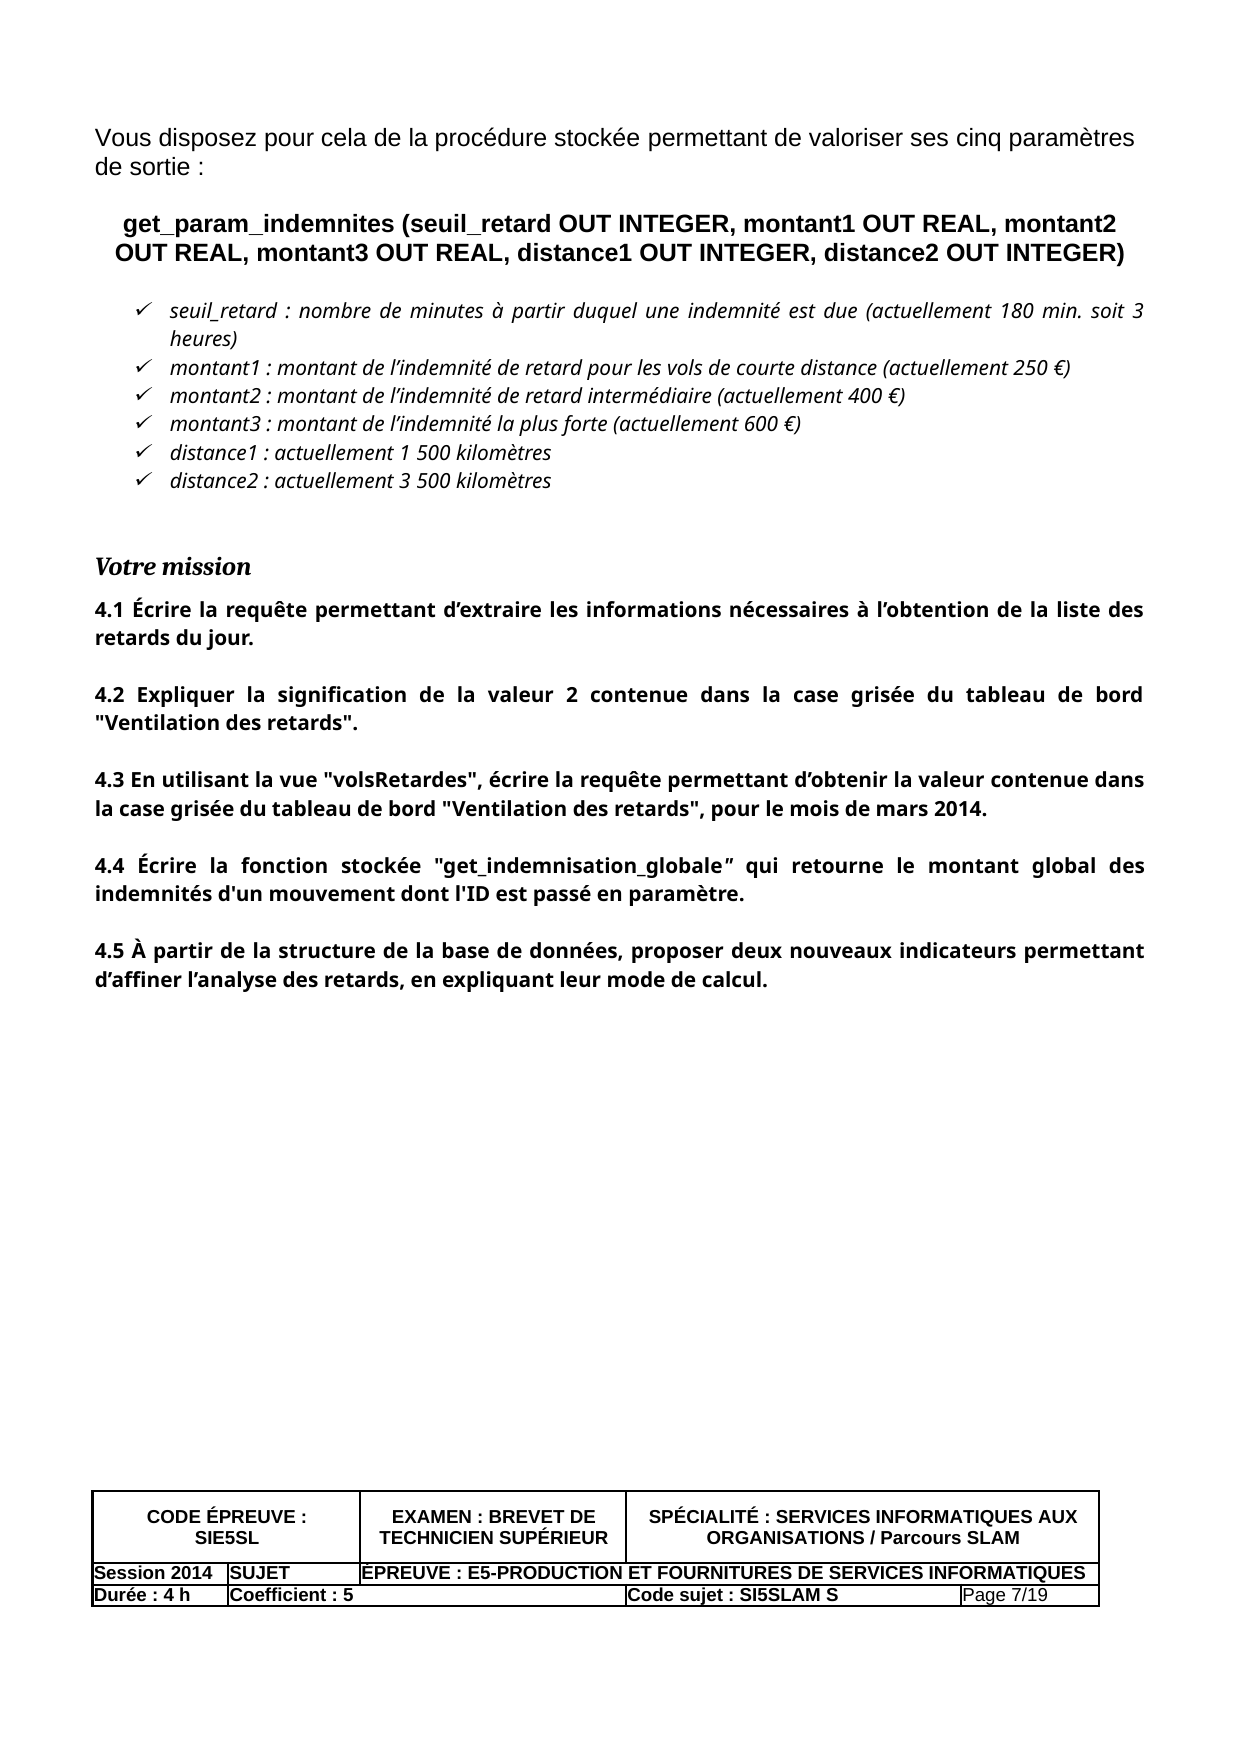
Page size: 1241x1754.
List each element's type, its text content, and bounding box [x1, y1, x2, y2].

list montant3 : montant de l’indemnité la plus forte (actuellement 600 €) [132, 409, 1146, 438]
text 4.2 Expliquer la signification de la valeur 2 contenue dans la case grisée du tableau de bord "Ventilation des retards". [94, 680, 1146, 737]
text Vous disposez pour cela de la procédure stockée permettant de valoriser ses cinq paramètres de sortie : [94, 123, 1146, 181]
list distance1 : actuellement 1 500 kilomètres [132, 438, 1146, 466]
text 4.1 Écrire la requête permettant d’extraire les informations nécessaires à l’obtention de la liste des retards du jour. [94, 595, 1146, 652]
text 4.5 À partir de la structure de la base de données, proposer deux nouveaux indicateurs permettant d’affiner l’analyse des retards, en expliquant leur mode de calcul. [94, 936, 1146, 993]
text get_param_indemnites (seuil_retard OUT INTEGER, montant1 OUT REAL, montant2 OUT REAL, montant3 OUT REAL, distance1 OUT INTEGER, distance2 OUT INTEGER) [94, 209, 1146, 267]
list seuil_retard : nombre de minutes à partir duquel une indemnité est due (actuellement 180 min. soit 3 heures) [132, 296, 1146, 353]
subtitle Votre mission [94, 552, 1146, 582]
list distance2 : actuellement 3 500 kilomètres [132, 466, 1146, 495]
text 4.3 En utilisant la vue "volsRetardes", écrire la requête permettant d’obtenir la valeur contenue dans la case grisée du tableau de bord "Ventilation des retards", pour le mois de mars 2014. [94, 765, 1146, 822]
text 4.4 Écrire la fonction stockée "get_indemnisation_globale" qui retourne le montant global des indemnités d'un mouvement dont l'ID est passé en paramètre. [94, 851, 1146, 908]
list montant2 : montant de l’indemnité de retard intermédiaire (actuellement 400 €) [132, 381, 1146, 409]
list montant1 : montant de l’indemnité de retard pour les vols de courte distance (actuellement 250 €) [132, 353, 1146, 381]
